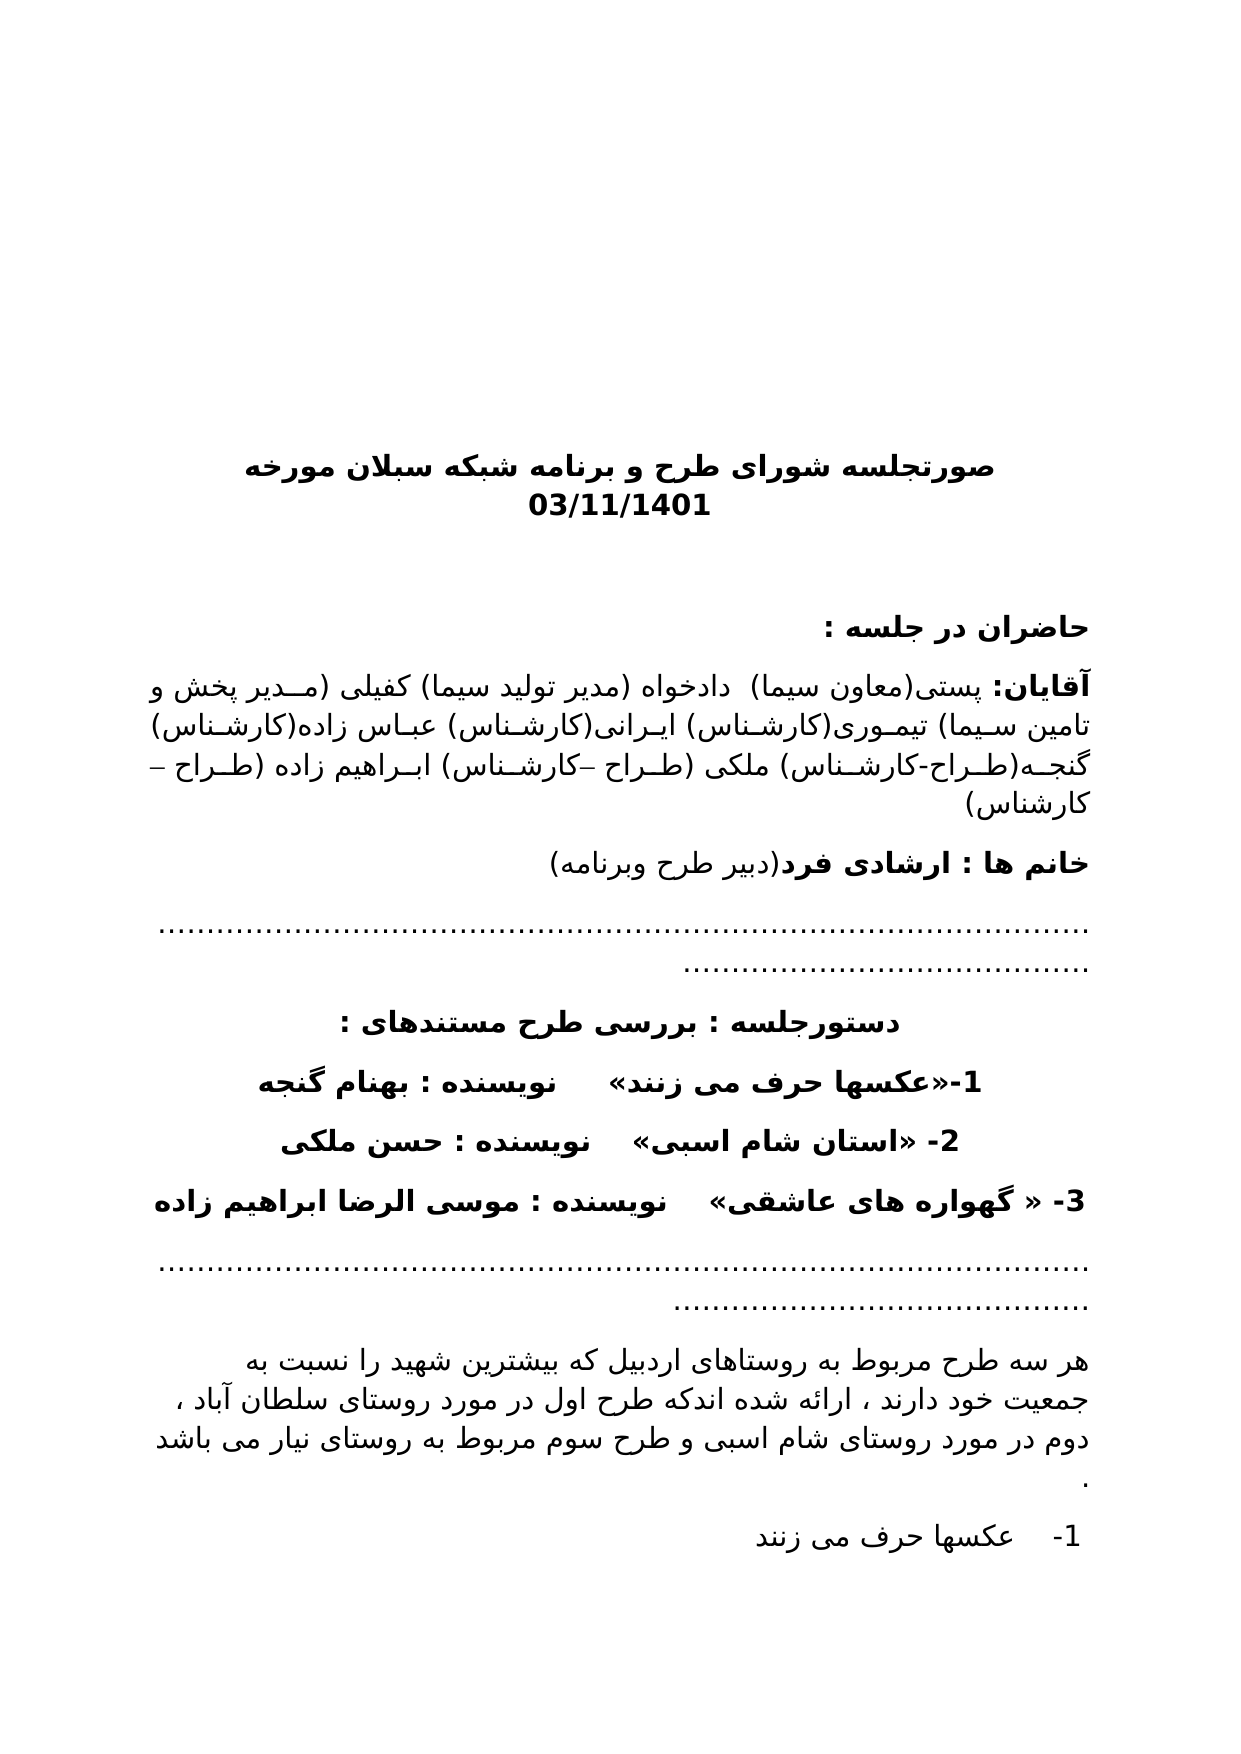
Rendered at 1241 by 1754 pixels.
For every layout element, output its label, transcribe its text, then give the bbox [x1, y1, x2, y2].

text …………………………………………………………………………………………………………………………. [150, 1244, 1090, 1317]
text آقایان: پستی(معاون سیما) دادخواه (مدیر تولید سیما) کفیلی (مدیر پخش و تامین سیما) تیموری(کارشناس) ایرانی(کارشناس) عباس زاده(کارشناس) گنجه(طراح-کارشناس) ملکی (طراح –کارشناس) ابراهیم زاده (طراح – کارشناس) [150, 670, 1090, 821]
text ………………………………………………………………………………………………………………………… [150, 906, 1090, 979]
text حاضران در جلسه : [150, 610, 1090, 644]
text خانم ها : ارشادی فرد(دبیر طرح وبرنامه) [150, 847, 1090, 881]
text هر سه طرح مربوط به روستاهای اردبیل که بیشترین شهید را نسبت به جمعیت خود دارند ، ارائه شده اندکه طرح اول در مورد روستای سلطان آباد ، دوم در مورد روستای شام اسبی و طرح سوم مربوط به روستای نیار می باشد . [150, 1343, 1090, 1494]
text دستورجلسه : بررسی طرح مستندهای : [150, 1005, 1090, 1039]
text 1-«عکسها حرف می زنند» نویسنده : بهنام گنجه [150, 1065, 1090, 1099]
text 3- « گهواره های عاشقی» نویسنده : موسی الرضا ابراهیم زاده [150, 1184, 1090, 1218]
list عکسها حرف می زنند [150, 1520, 1053, 1554]
text صورتجلسه شورای طرح و برنامه شبکه سبلان مورخه 03/11/1401 [150, 449, 1090, 522]
text 2- «استان شام اسبی» نویسنده : حسن ملکی [150, 1125, 1090, 1159]
